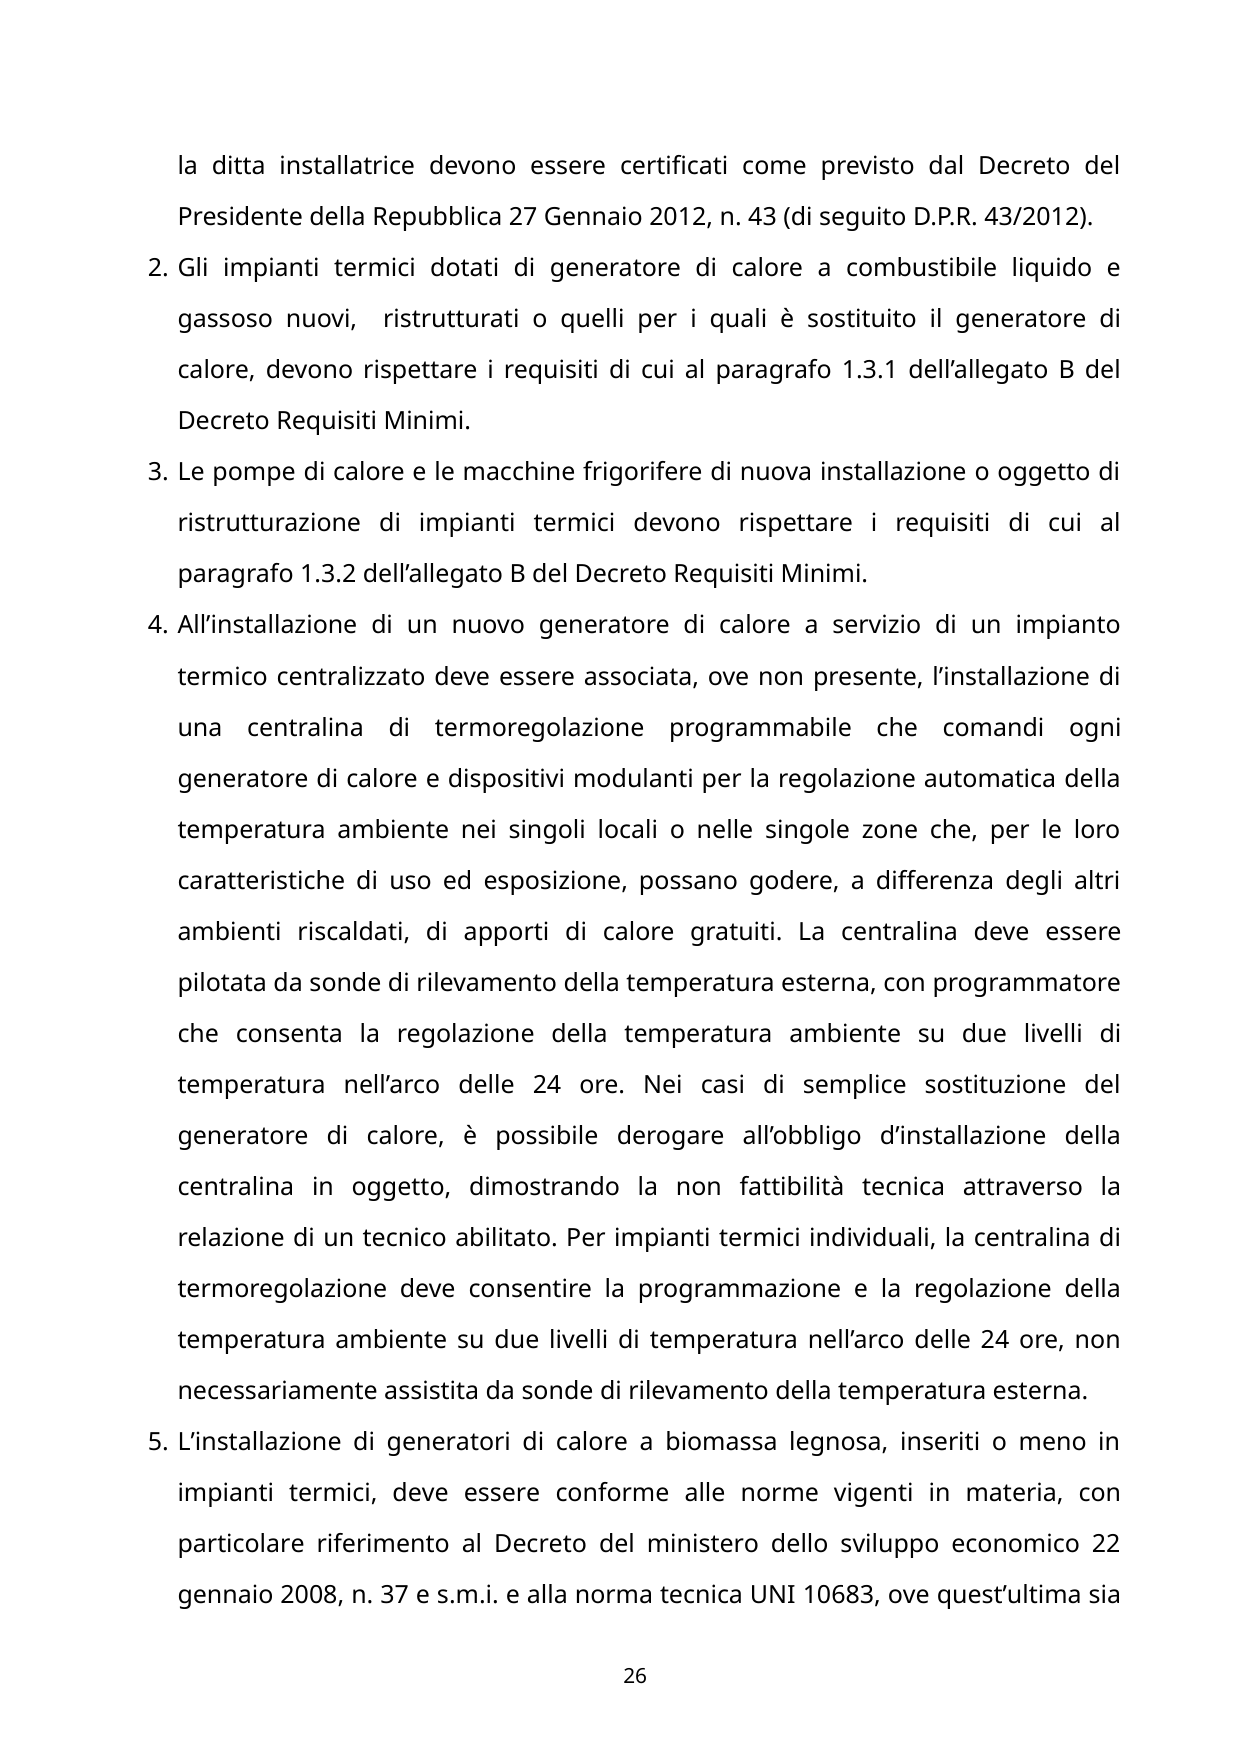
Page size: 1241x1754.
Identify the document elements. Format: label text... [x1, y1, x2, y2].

list Le pompe di calore e le macchine frigorifere di nuova installazione o oggetto di ristrutturazione di impianti termici devono rispettare i requisiti di cui al paragrafo 1.3.2 dell’allegato B del Decreto Requisiti Minimi. [148, 454, 1122, 590]
list Gli impianti termici dotati di generatore di calore a combustibile liquido e gassoso nuovi, ristrutturati o quelli per i quali è sostituito il generatore di calore, devono rispettare i requisiti di cui al paragrafo 1.3.1 dell’allegato B del Decreto Requisiti Minimi. [148, 250, 1122, 437]
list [148, 148, 1122, 233]
list All’installazione di un nuovo generatore di calore a servizio di un impianto termico centralizzato deve essere associata, ove non presente, l’installazione di una centralina di termoregolazione programmabile che comandi ogni generatore di calore e dispositivi modulanti per la regolazione automatica della temperatura ambiente nei singoli locali o nelle singole zone che, per le loro caratteristiche di uso ed esposizione, possano godere, a differenza degli altri ambienti riscaldati, di apporti di calore gratuiti. La centralina deve essere pilotata da sonde di rilevamento della temperatura esterna, con programmatore che consenta la regolazione della temperatura ambiente su due livelli di temperatura nell’arco delle 24 ore. Nei casi di semplice sostituzione del generatore di calore, è possibile derogare all’obbligo d’installazione della centralina in oggetto, dimostrando la non fattibilità tecnica attraverso la relazione di un tecnico abilitato. Per impianti termici individuali, la centralina di termoregolazione deve consentire la programmazione e la regolazione della temperatura ambiente su due livelli di temperatura nell’arco delle 24 ore, non necessariamente assistita da sonde di rilevamento della temperatura esterna. [148, 607, 1122, 1407]
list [148, 1424, 1122, 1611]
